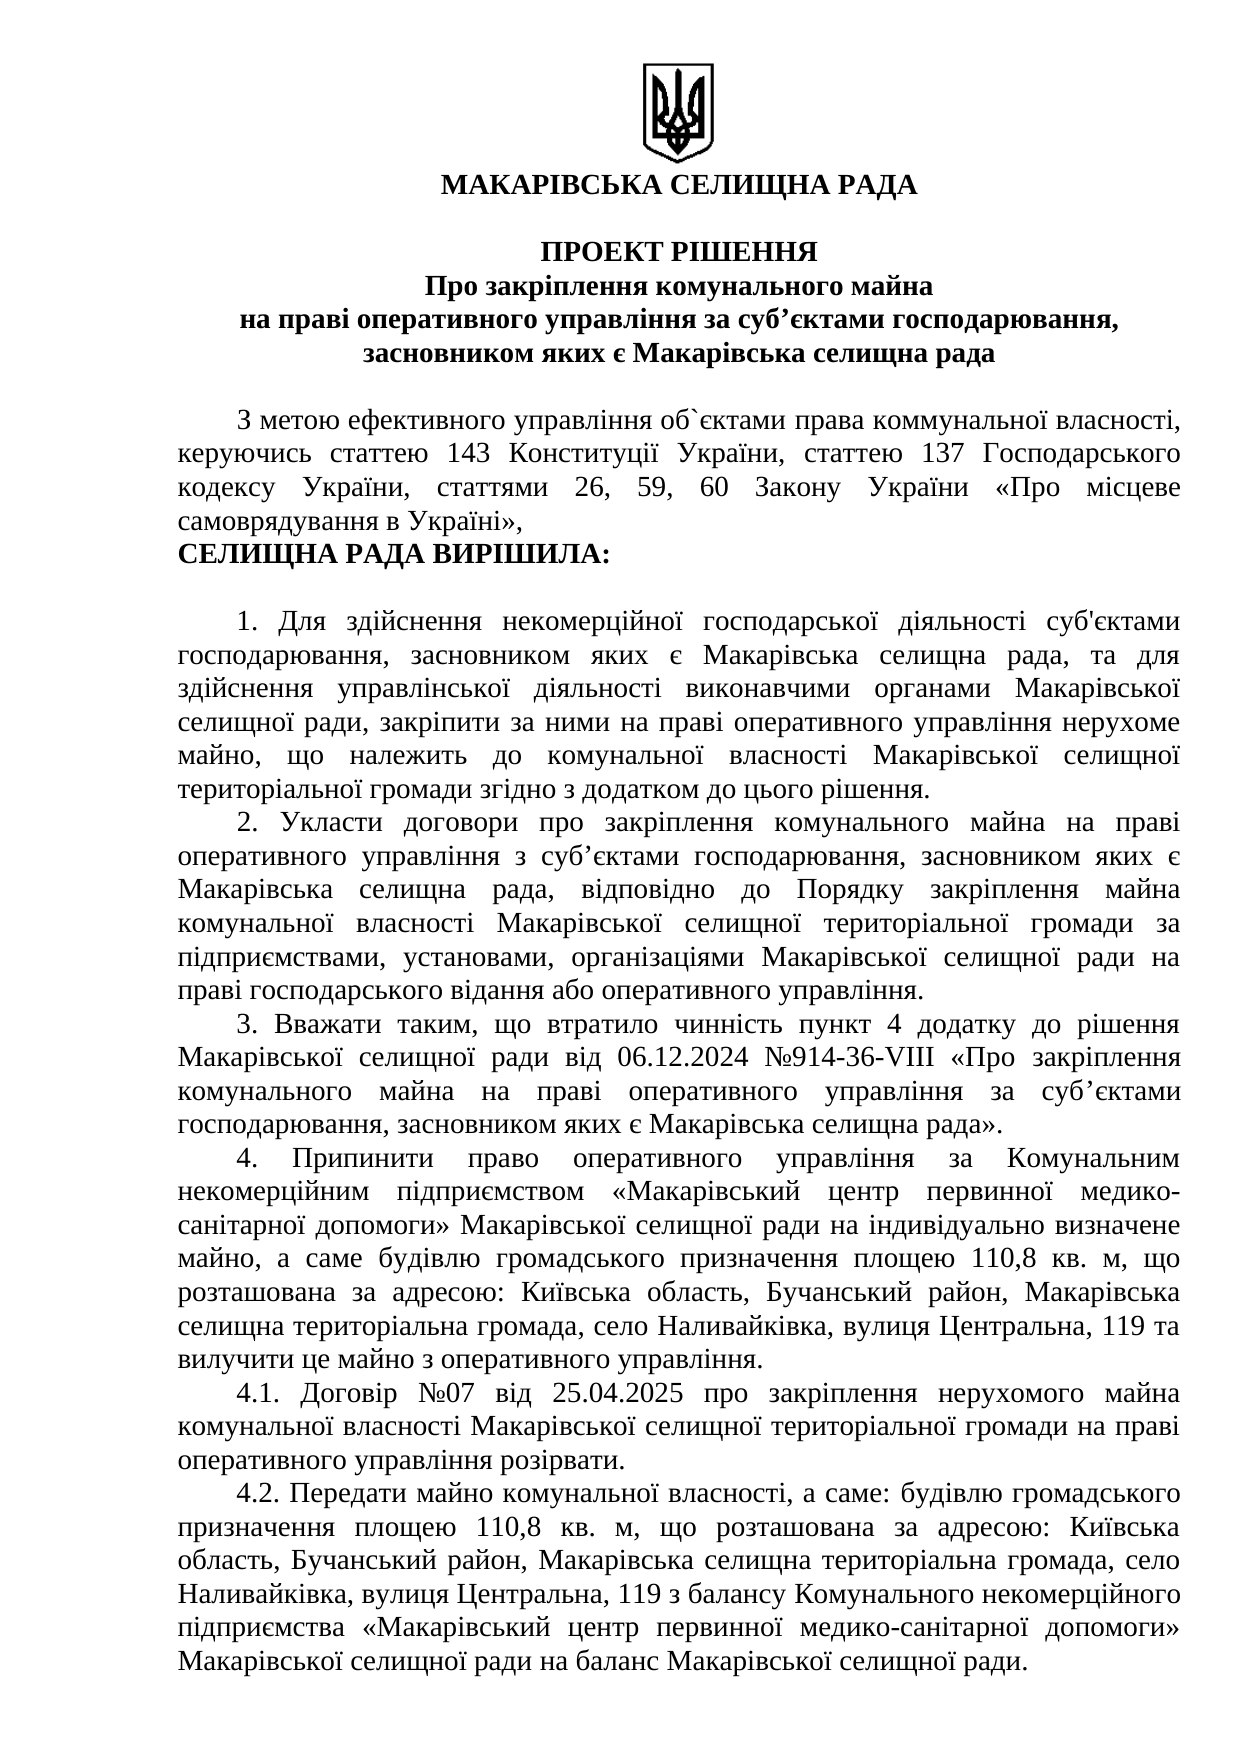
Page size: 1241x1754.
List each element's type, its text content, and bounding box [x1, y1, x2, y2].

text на праві оперативного управління за суб’єктами господарювання, [177, 301, 1181, 335]
text Про закріплення комунального майна [177, 268, 1181, 301]
text 4.2. Передати майно комунальної власності, а саме: будівлю громадського призначення площею 110,8 кв. м, що розташована за адресою: Київська область, Бучанський район, Макарівська селищна територіальна громада, село Наливайківка, вулиця Центральна, 119 з балансу Комунального некомерційного підприємства «Макарівський центр первинної медико-санітарної допомоги» Макарівської селищної ради на баланс Макарівської селищної ради. [177, 1475, 1181, 1677]
text 2. Укласти договори про закріплення комунального майна на праві оперативного управління з суб’єктами господарювання, засновником яких є Макарівська селищна рада, відповідно до Порядку закріплення майна комунальної власності Макарівської селищної територіальної громади за підприємствами, установами, організаціями Макарівської селищної ради на праві господарського відання або оперативного управління. [177, 804, 1181, 1006]
text 4.1. Договір №07 від 25.04.2025 про закріплення нерухомого майна комунальної власності Макарівської селищної територіальної громади на праві оперативного управління розірвати. [177, 1375, 1181, 1475]
text МАКАРІВСЬКА СЕЛИЩНА РАДА [177, 167, 1181, 201]
text 3. Вважати таким, що втратило чинність пункт 4 додатку до рішення Макарівської селищної ради від 06.12.2024 №914-36-VIII «Про закріплення комунального майна на праві оперативного управління за суб’єктами господарювання, засновником яких є Макарівська селищна рада». [177, 1006, 1181, 1140]
text ПРОЕКТ РІШЕННЯ [177, 234, 1181, 268]
text засновником яких є Макарівська селищна рада [177, 335, 1181, 368]
text СЕЛИЩНА РАДА ВИРІШИЛА: [177, 536, 1181, 570]
text 4. Припинити право оперативного управління за Комунальним некомерційним підприємством «Макарівський центр первинної медико-санітарної допомоги» Макарівської селищної ради на індивідуально визначене майно, а саме будівлю громадського призначення площею 110,8 кв. м, що розташована за адресою: Київська область, Бучанський район, Макарівська селищна територіальна громада, село Наливайківка, вулиця Центральна, 119 та вилучити це майно з оперативного управління. [177, 1140, 1181, 1375]
text З метою ефективного управління об`єктами права коммунальної власності, керуючись статтею 143 Конституції України, статтею 137 Господарського кодексу України, статтями 26, 59, 60 Закону України «Про місцеве самоврядування в Україні», [177, 402, 1181, 536]
text 1. Для здійснення некомерційної господарської діяльності суб'єктами господарювання, засновником яких є Макарівська селищна рада, та для здійснення управлінської діяльності виконавчими органами Макарівської селищної ради, закріпити за ними на праві оперативного управління нерухоме майно, що належить до комунальної власності Макарівської селищної територіальної громади згідно з додатком до цього рішення. [177, 603, 1181, 804]
